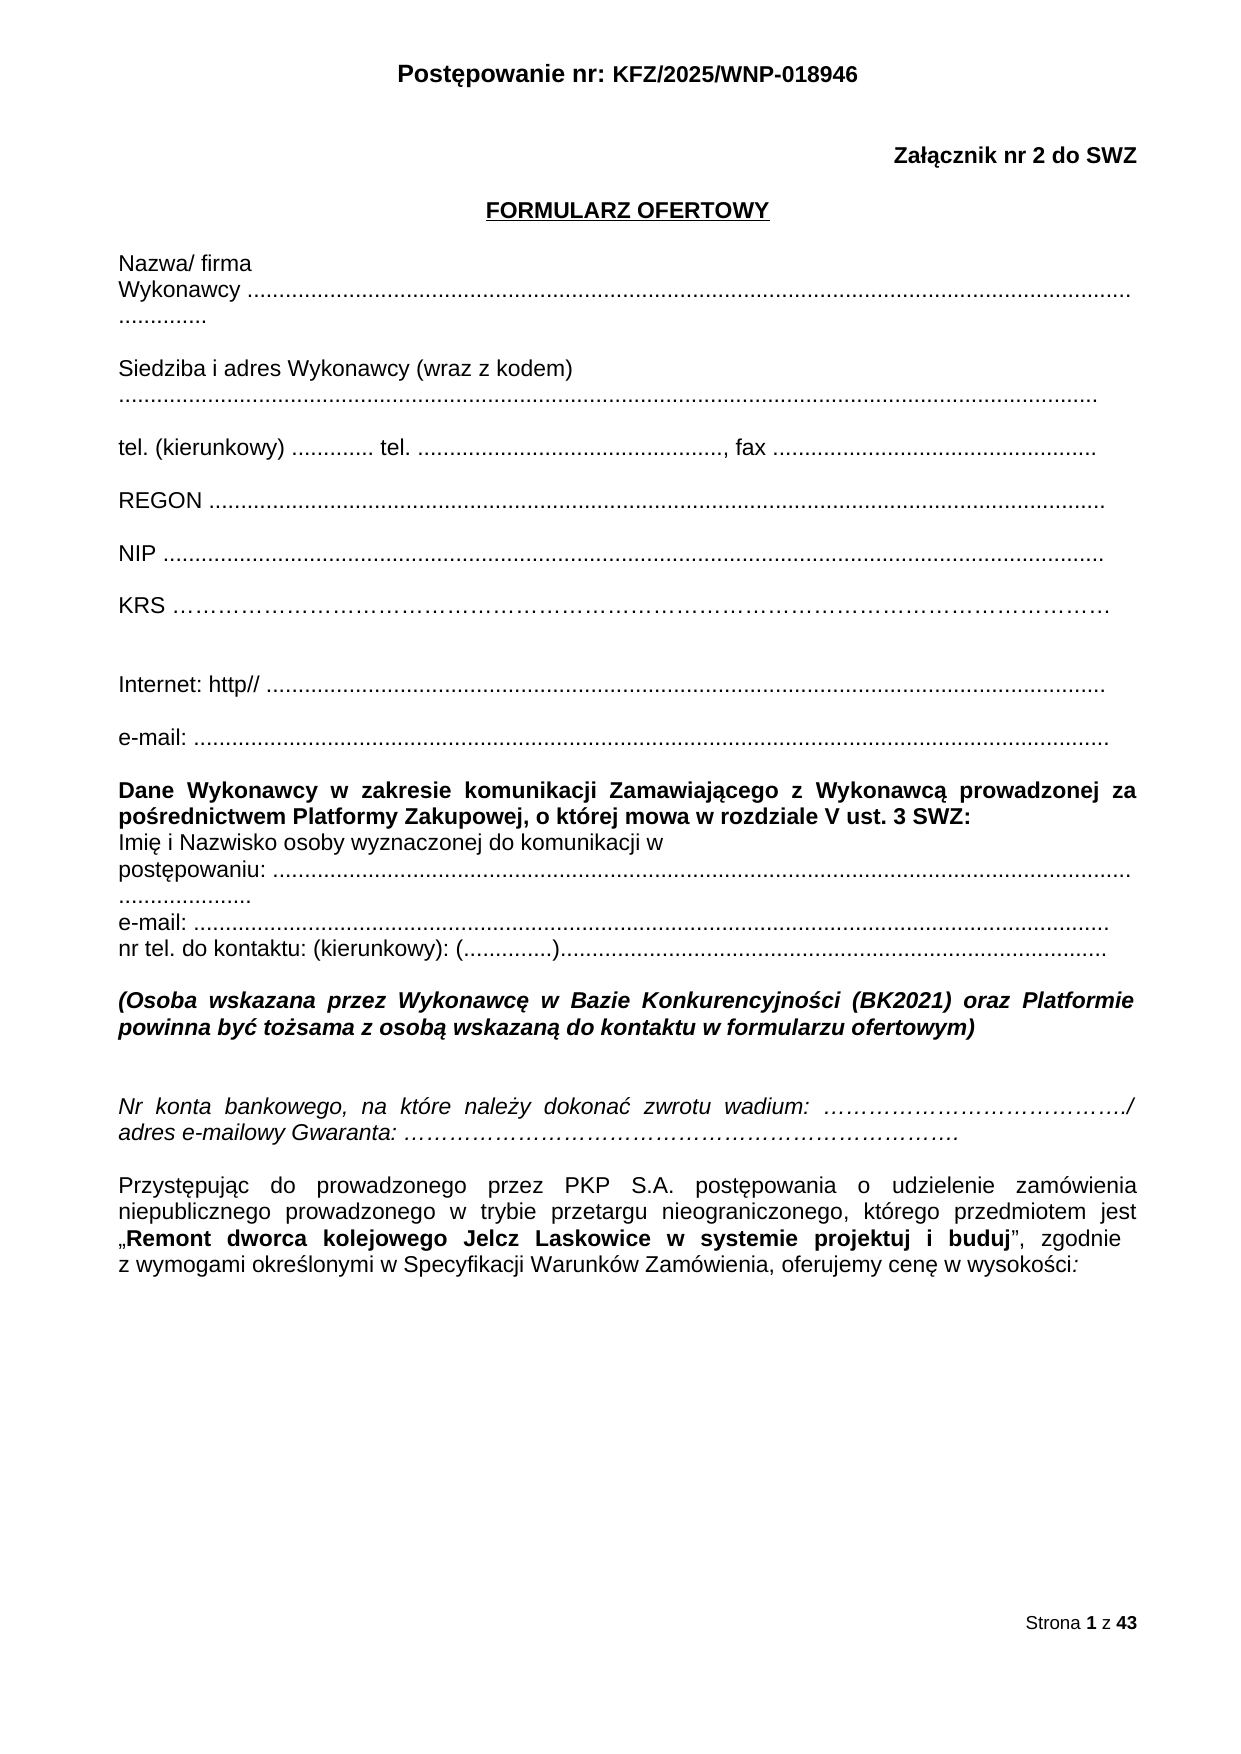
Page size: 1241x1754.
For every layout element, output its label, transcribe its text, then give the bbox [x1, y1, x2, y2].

text KRS …………………………………………………………………………………………………………… [118, 592, 1137, 618]
text nr tel. do kontaktu: (kierunkowy): (..............)...................................................................................... [118, 935, 1137, 961]
text Załącznik nr 2 do SWZ [118, 142, 1137, 168]
text Internet: http// .................................................................................................................................... [118, 671, 1137, 698]
text Przystępując do prowadzonego przez PKP S.A. postępowania o udzielenie zamówienia niepublicznego prowadzonego w trybie przetargu nieograniczonego, którego przedmiotem jest „Remont dworca kolejowego Jelcz Laskowice w systemie projektuj i buduj”, zgodnie z wymogami określonymi w Specyfikacji Warunków Zamówienia, oferujemy cenę w wysokości: [118, 1172, 1137, 1277]
text NIP .................................................................................................................................................... [118, 539, 1137, 566]
text tel. (kierunkowy) ............. tel. ................................................, fax ................................................... [118, 434, 1137, 460]
text Imię i Nazwisko osoby wyznaczonej do komunikacji w postępowaniu: ............................................................................................................................................................ [118, 829, 1137, 908]
text .......................................................................................................................................................... [118, 381, 1137, 408]
text REGON ............................................................................................................................................. [118, 487, 1137, 513]
text FORMULARZ OFERTOWY [118, 197, 1137, 223]
text Nazwa/ firma Wykonawcy ......................................................................................................................................................... [118, 249, 1137, 329]
text Siedziba i adres Wykonawcy (wraz z kodem) [118, 355, 1137, 381]
text (Osoba wskazana przez Wykonawcę w Bazie Konkurencyjności (BK2021) oraz Platformie powinna być tożsama z osobą wskazaną do kontaktu w formularzu ofertowym) [118, 987, 1137, 1040]
text Nr konta bankowego, na które należy dokonać zwrotu wadium: …………………………………./ adres e-mailowy Gwaranta: ………………………………………………………………. [118, 1093, 1137, 1146]
text e-mail: ................................................................................................................................................ [118, 724, 1137, 750]
text Dane Wykonawcy w zakresie komunikacji Zamawiającego z Wykonawcą prowadzonej za pośrednictwem Platformy Zakupowej, o której mowa w rozdziale V ust. 3 SWZ: [118, 777, 1137, 829]
text e-mail: ................................................................................................................................................ [118, 908, 1137, 935]
